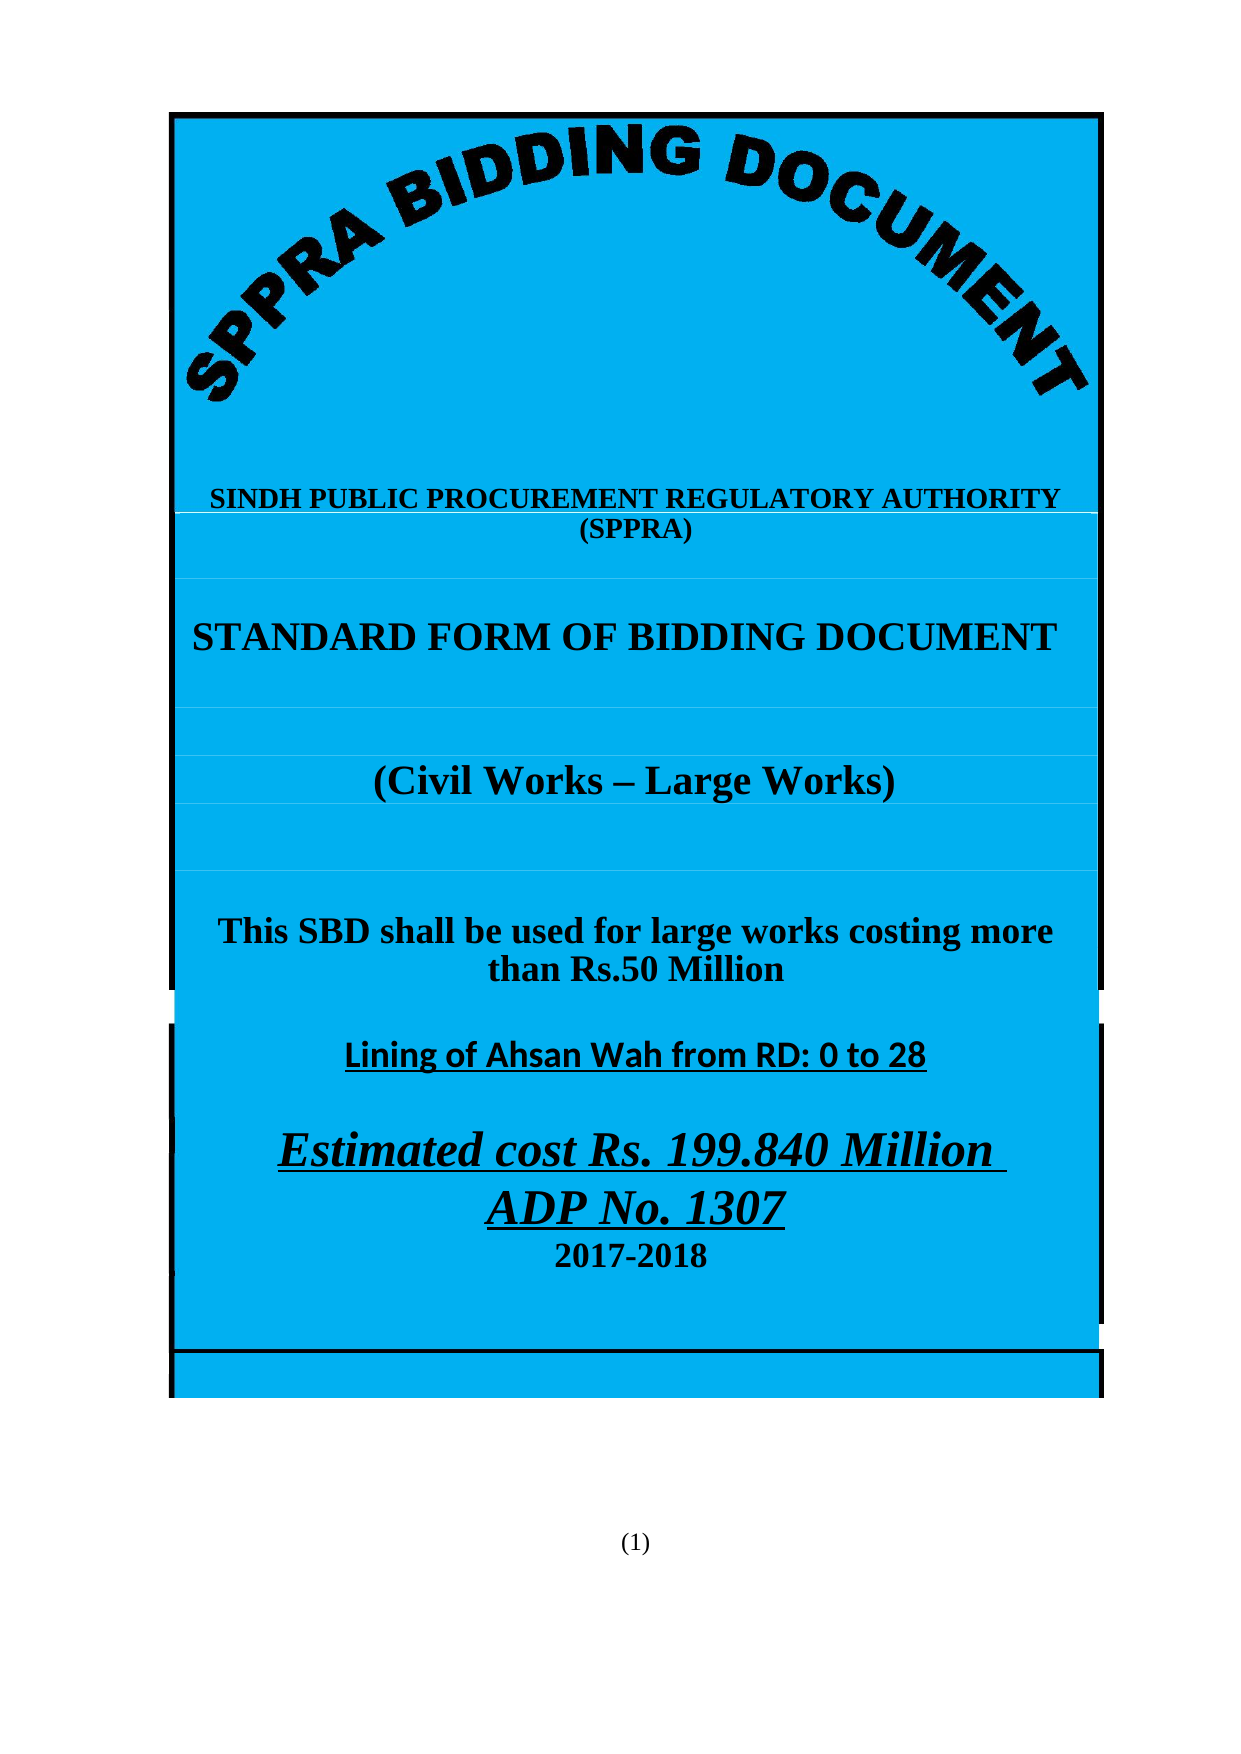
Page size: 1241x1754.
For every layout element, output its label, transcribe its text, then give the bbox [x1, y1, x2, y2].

text ADP No. 1307 [192, 1177, 1080, 1235]
text Estimated cost Rs. 199.840 Million [192, 1120, 1080, 1177]
text SINDH PUBLIC PROCUREMENT REGULATORY AUTHORITY (SPPRA) [209, 485, 1063, 545]
picture [168, 112, 1104, 1398]
text This SBD shall be used for large works costing more than Rs.50 Million [217, 913, 1055, 989]
text STANDARD FORM OF BIDDING DOCUMENT [192, 613, 1080, 659]
text (1) [621, 1527, 1080, 1555]
text (Civil Works – Large Works) [373, 756, 1080, 803]
text 2017-2018 [192, 1235, 1080, 1275]
text Lining of Ahsan Wah from RD: 0 to 28 [192, 1031, 1080, 1077]
